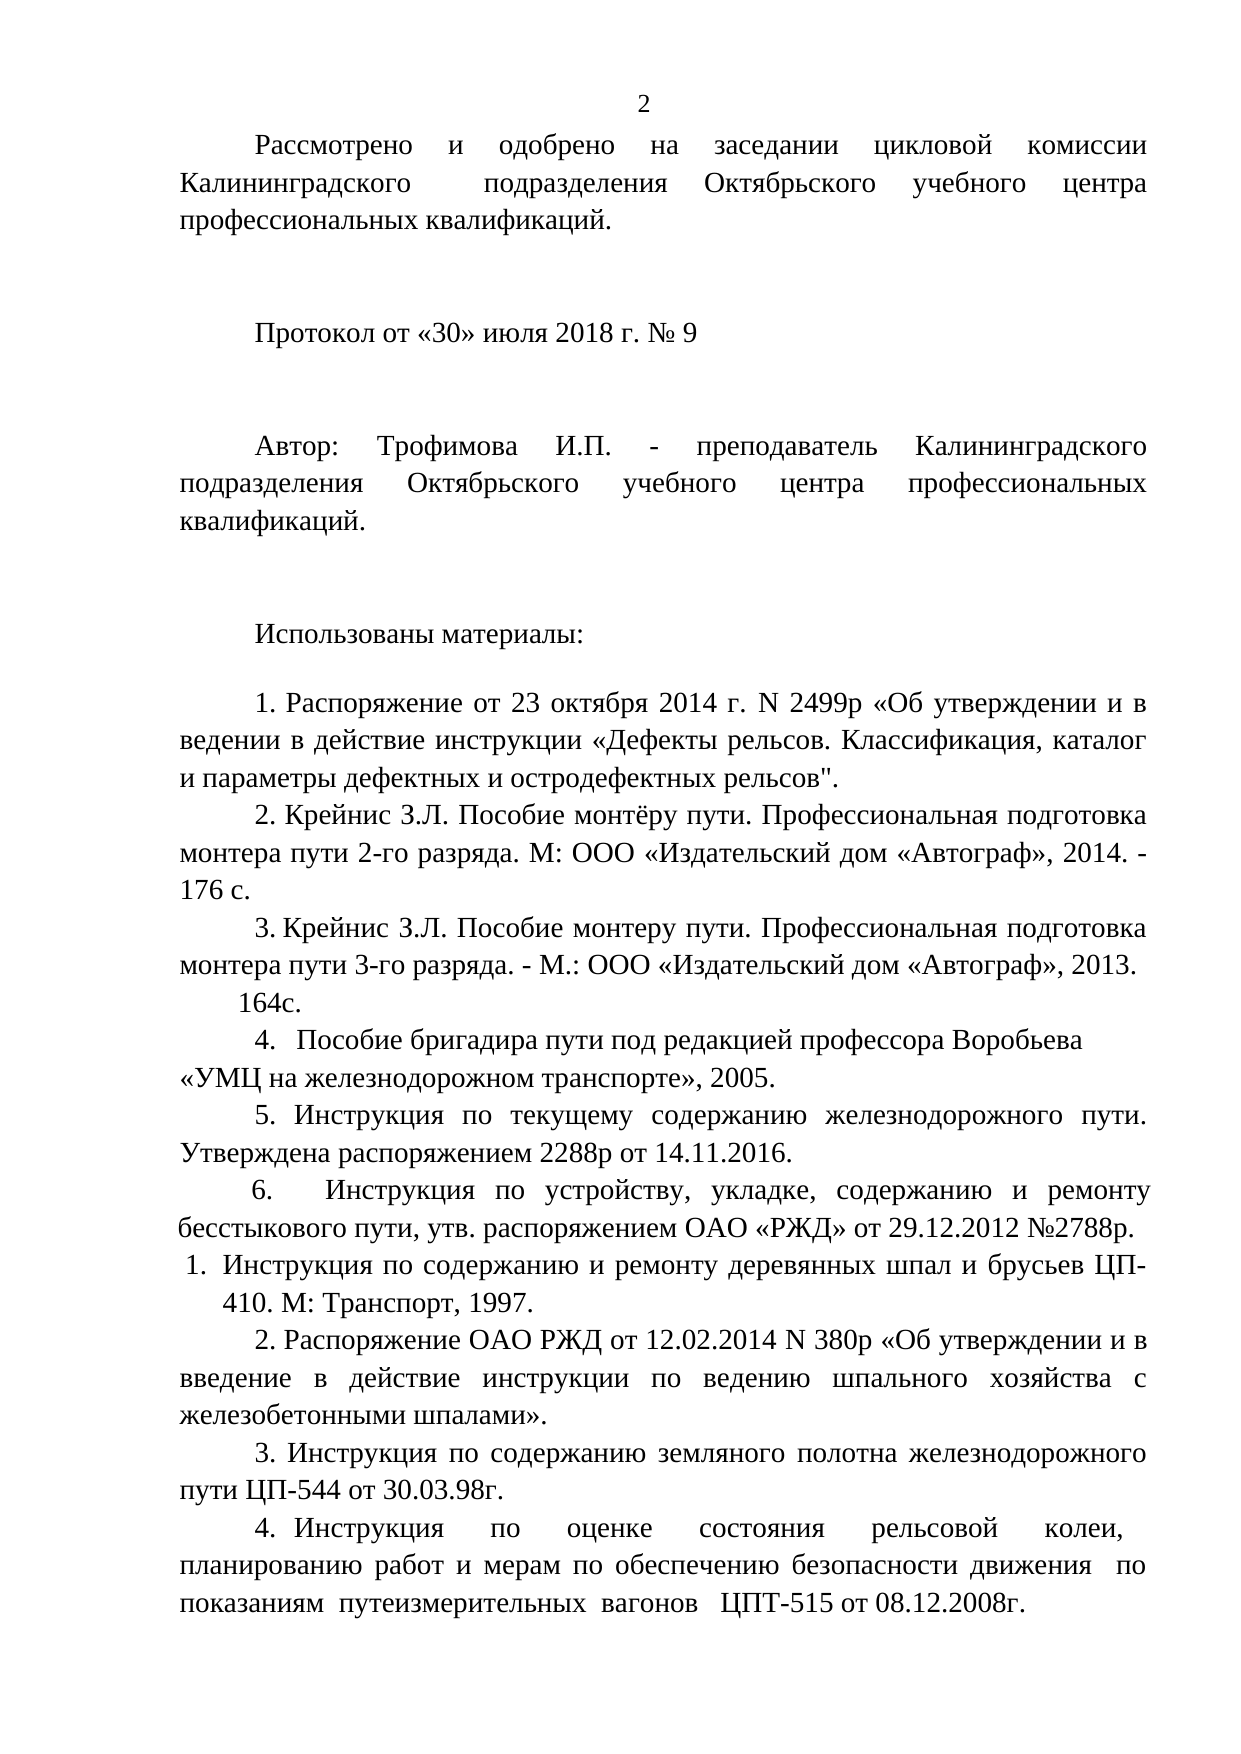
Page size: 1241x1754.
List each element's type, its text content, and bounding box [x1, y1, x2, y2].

list Крейнис З.Л. Пособие монтеру пути. Профессиональная подготовка монтера пути 3-го разряда. - М.: ООО «Издательский дом «Автограф», 2013. [179, 907, 1147, 982]
list Инструкция по текущему содержанию железнодорожного пути. Утверждена распоряжением 2288р от 14.11.2016. [179, 1094, 1147, 1169]
text Протокол от «30» июля 2018 г. № 9 [179, 312, 1147, 350]
list Инструкция по устройству, укладке, содержанию и ремонту бесстыкового пути, утв. распоряжением ОАО «РЖД» от 29.12.2012 №2788р. [177, 1169, 1152, 1244]
text 164с. [179, 982, 1152, 1019]
list Инструкция по оценке состояния рельсовой колеи, планированию работ и мерам по обеспечению безопасности движения по показаниям путеизмерительных вагонов ЦПТ-515 от 08.12.2008г. [179, 1507, 1147, 1619]
list Распоряжение от 23 октября 2014 г. N 2499р «Об утверждении и в ведении в действие инструкции «Дефекты рельсов. Классификация, каталог и параметры дефектных и остродефектных рельсов". [179, 682, 1147, 794]
text Автор: Трофимова И.П. - преподаватель Калининградского подразделения Октябрьского учебного центра профессиональных квалификаций. [179, 425, 1147, 538]
list Распоряжение ОАО РЖД от 12.02.2014 N 380р «Об утверждении и в введение в действие инструкции по ведению шпального хозяйства с железобетонными шпалами». [179, 1319, 1147, 1432]
list Инструкция по содержанию земляного полотна железнодорожного пути ЦП-544 от 30.03.98г. [179, 1432, 1147, 1507]
list Крейнис З.Л. Пособие монтёру пути. Профессиональная подготовка монтера пути 2-го разряда. М: ООО «Издательский дом «Автограф», 2014. - 176 с. [179, 794, 1147, 907]
text Использованы материалы: [179, 613, 1152, 651]
list Инструкция по содержанию и ремонту деревянных шпал и брусьев ЦП-410. М: Транспорт, 1997. [185, 1244, 1147, 1319]
list Пособие бригадира пути под редакцией профессора Воробьева «УМЦ на железнодорожном транспорте», 2005. [179, 1019, 1147, 1094]
text Рассмотрено и одобрено на заседании цикловой комиссии Калининградского подразделения Октябрьского учебного центра профессиональных квалификаций. [179, 124, 1147, 237]
